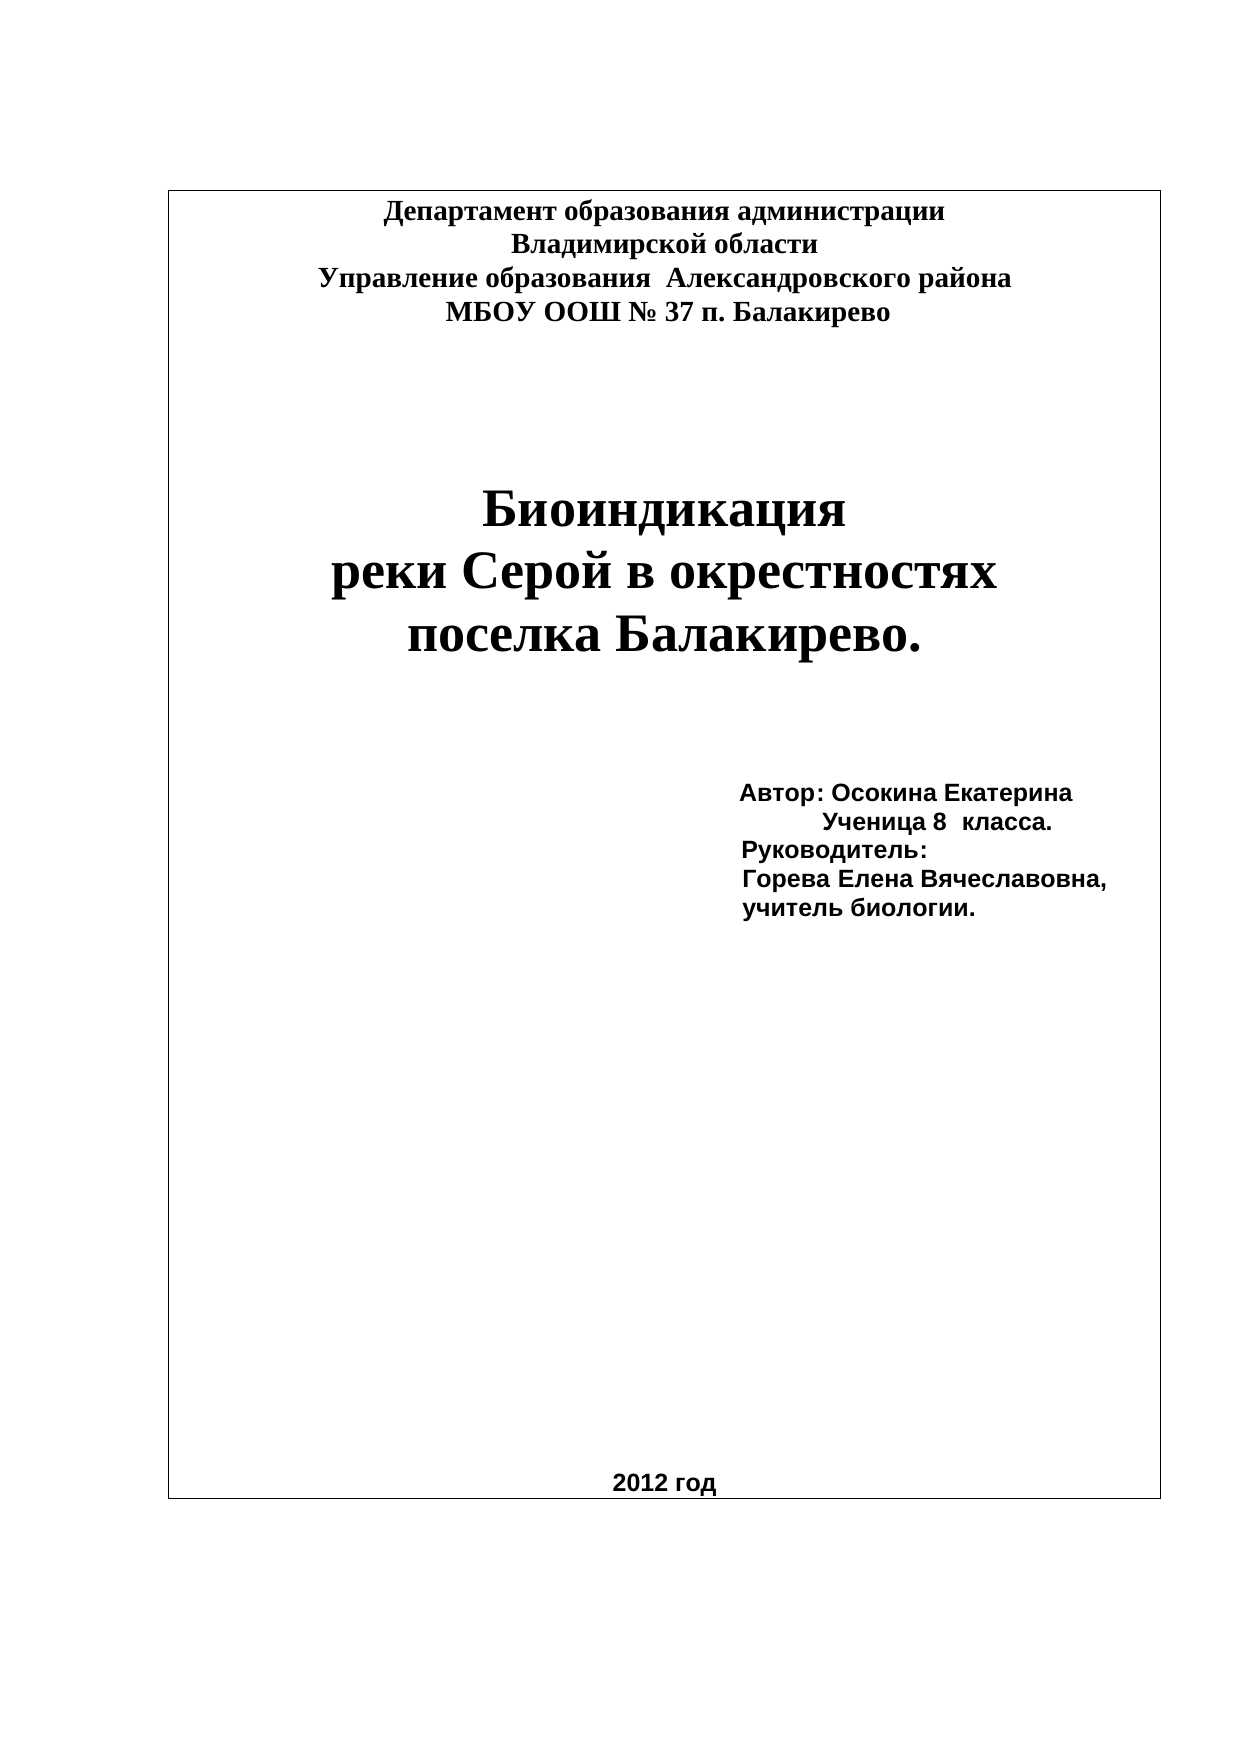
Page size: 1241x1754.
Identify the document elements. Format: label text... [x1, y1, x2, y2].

text Руководитель: [177, 835, 1152, 864]
text поселка Балакирево. [177, 600, 1152, 663]
text Ученица 8 класса. [177, 806, 1152, 835]
text учитель биологии. [177, 893, 1152, 921]
text Горева Елена Вячеславовна, [177, 864, 1152, 893]
text Владимирской области [177, 227, 1152, 260]
text Биоиндикация [177, 476, 1152, 538]
text 2012 год [169, 1464, 1160, 1498]
text реки Серой в окрестностях [177, 538, 1152, 600]
text Автор: Осокина Екатерина [177, 778, 1152, 806]
text МБОУ ООШ № 37 п. Балакирево [177, 294, 1152, 327]
text Департамент образования администрации [169, 191, 1160, 227]
text Управление образования Александровcкого района [177, 260, 1152, 294]
